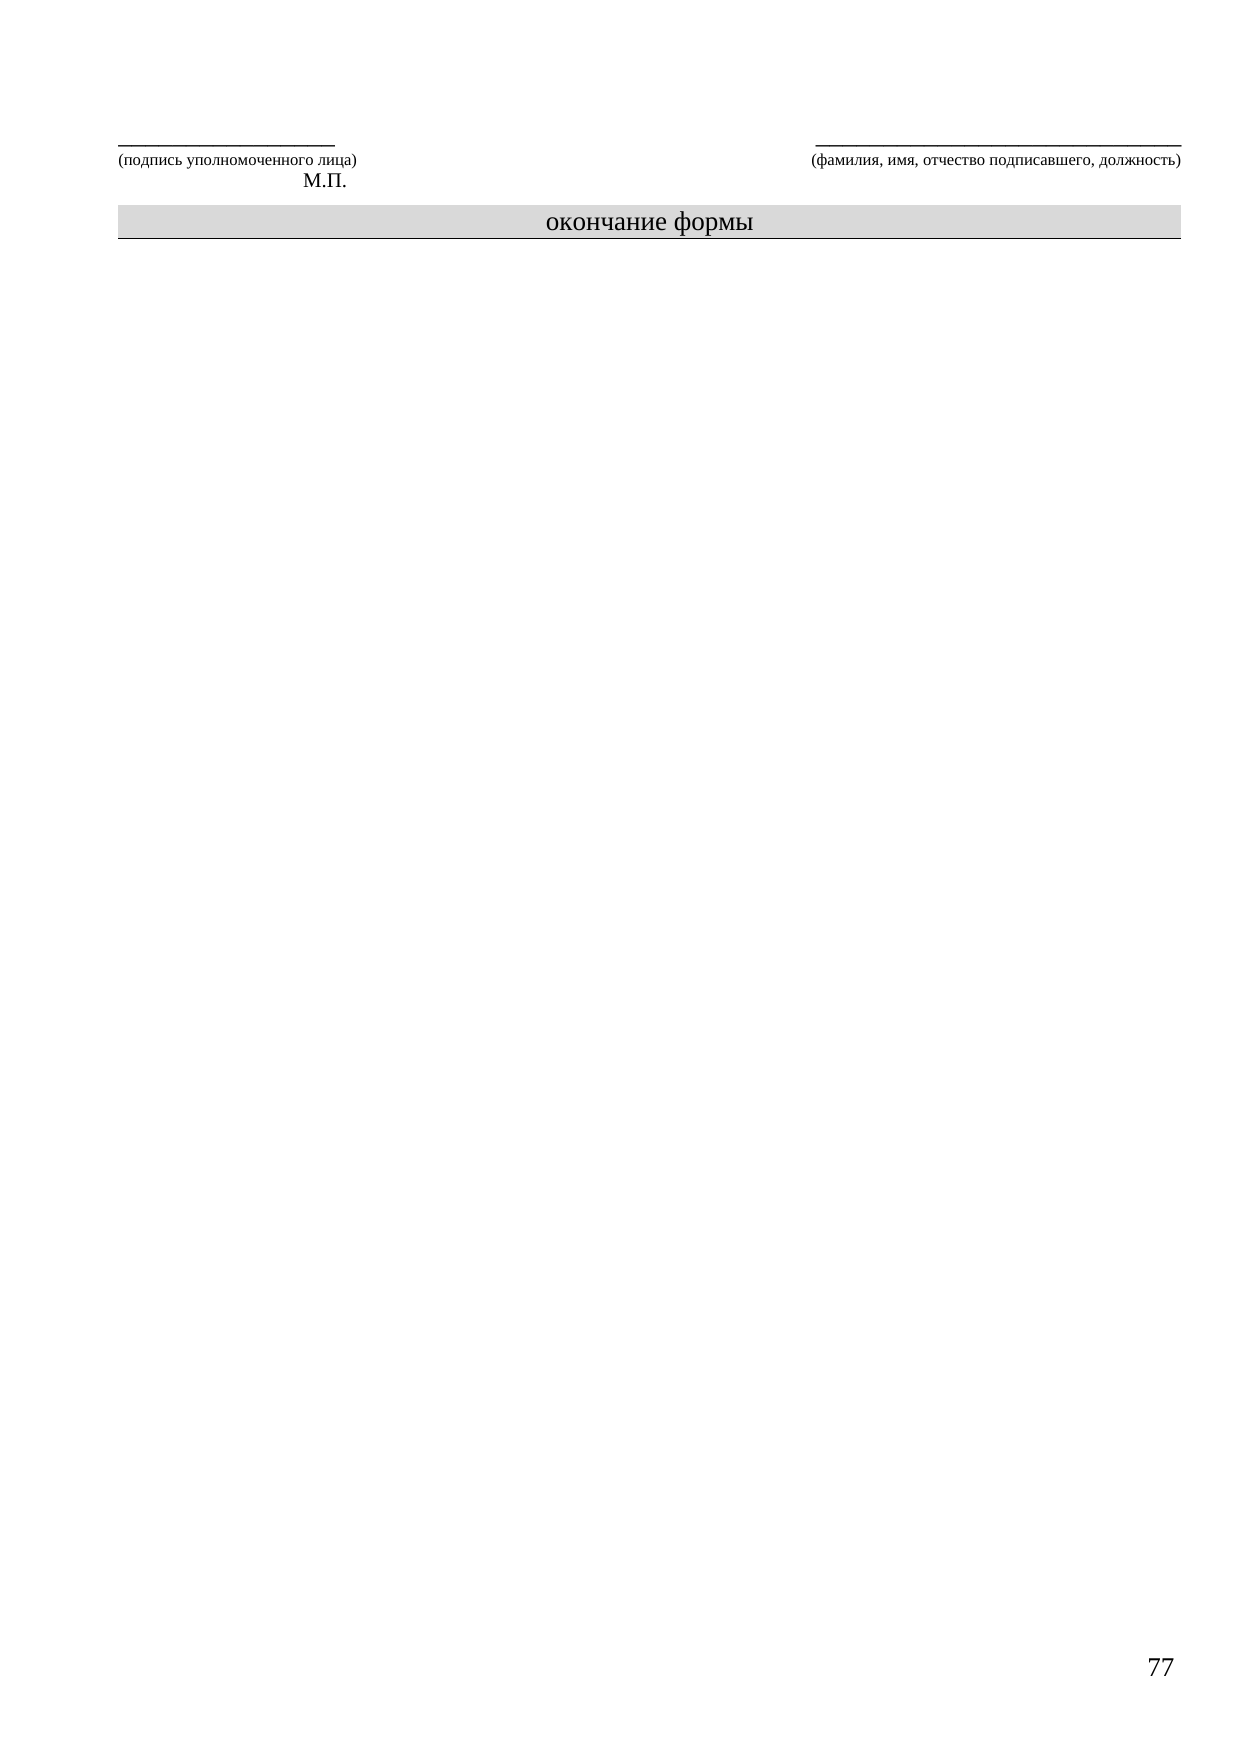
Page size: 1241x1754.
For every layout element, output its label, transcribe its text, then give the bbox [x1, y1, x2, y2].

text окончание формы [118, 205, 1181, 238]
text М.П. [118, 168, 1181, 192]
text (подпись уполномоченного лица) (фамилия, имя, отчество подписавшего, должность) [118, 149, 1181, 168]
text ________________ ___________________________ [118, 118, 1181, 149]
